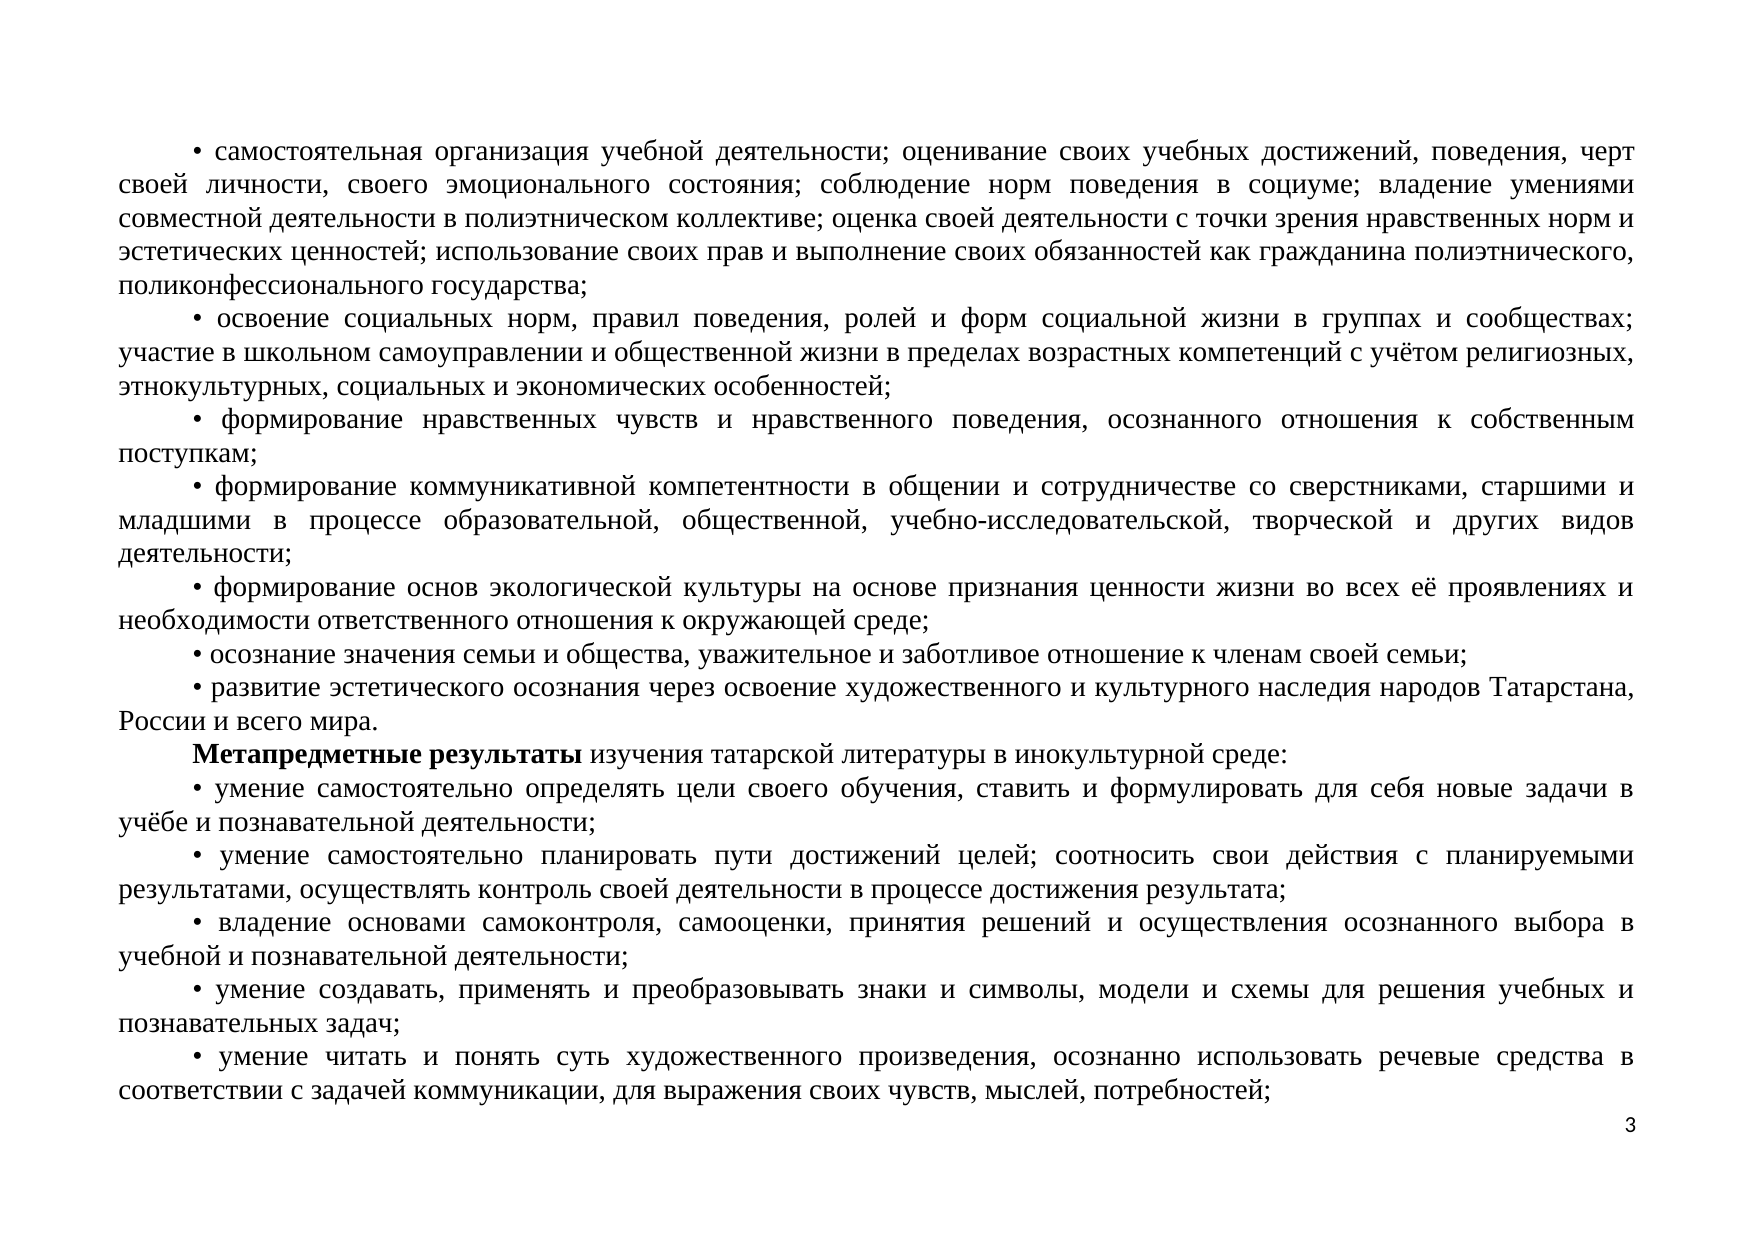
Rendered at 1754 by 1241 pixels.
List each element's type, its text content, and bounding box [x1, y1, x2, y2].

text • самостоятельная организация учебной деятельности; оценивание своих учебных достижений, поведения, черт своей личности, своего эмоционального состояния; соблюдение норм поведения в социуме; владение умениями совместной деятельности в полиэтническом коллективе; оценка своей деятельности с точки зрения нравственных норм и эстетических ценностей; использование своих прав и выполнение своих обязанностей как гражданина полиэтнического, поликонфессионального государства; [118, 133, 1636, 301]
text • умение самостоятельно планировать пути достижений целей; соотносить свои действия с планируемыми результатами, осуществлять контроль своей деятельности в процессе достижения результата; [118, 837, 1636, 904]
text • осознание значения семьи и общества, уважительное и заботливое отношение к членам своей семьи; [118, 636, 1636, 669]
text • умение читать и понять суть художественного произведения, осознанно использовать речевые средства в соответствии с задачей коммуникации, для выражения своих чувств, мыслей, потребностей; [118, 1038, 1636, 1106]
text • умение самостоятельно определять цели своего обучения, ставить и формулировать для себя новые задачи в учёбе и познавательной деятельности; [118, 770, 1636, 837]
text Метапредметные результаты изучения татарской литературы в инокультурной среде: [118, 737, 1636, 770]
text • умение создавать, применять и преобразовывать знаки и символы, модели и схемы для решения учебных и познавательных задач; [118, 971, 1636, 1038]
text • формирование коммуникативной компетентности в общении и сотрудничестве со сверстниками, старшими и младшими в процессе образовательной, общественной, учебно-исследовательской, творческой и других видов деятельности; [118, 468, 1636, 569]
text • освоение социальных норм, правил поведения, ролей и форм социальной жизни в группах и сообществах; участие в школьном самоуправлении и общественной жизни в пределах возрастных компетенций с учётом религиозных, этнокультурных, социальных и экономических особенностей; [118, 301, 1636, 401]
text • владение основами самоконтроля, самооценки, принятия решений и осуществления осознанного выбора в учебной и познавательной деятельности; [118, 904, 1636, 971]
text • развитие эстетического осознания через освоение художественного и культурного наследия народов Татарстана, России и всего мира. [118, 669, 1636, 737]
text • формирование нравственных чувств и нравственного поведения, осознанного отношения к собственным поступкам; [118, 401, 1636, 468]
text • формирование основ экологической культуры на основе признания ценности жизни во всех её проявлениях и необходимости ответственного отношения к окружающей среде; [118, 569, 1636, 636]
